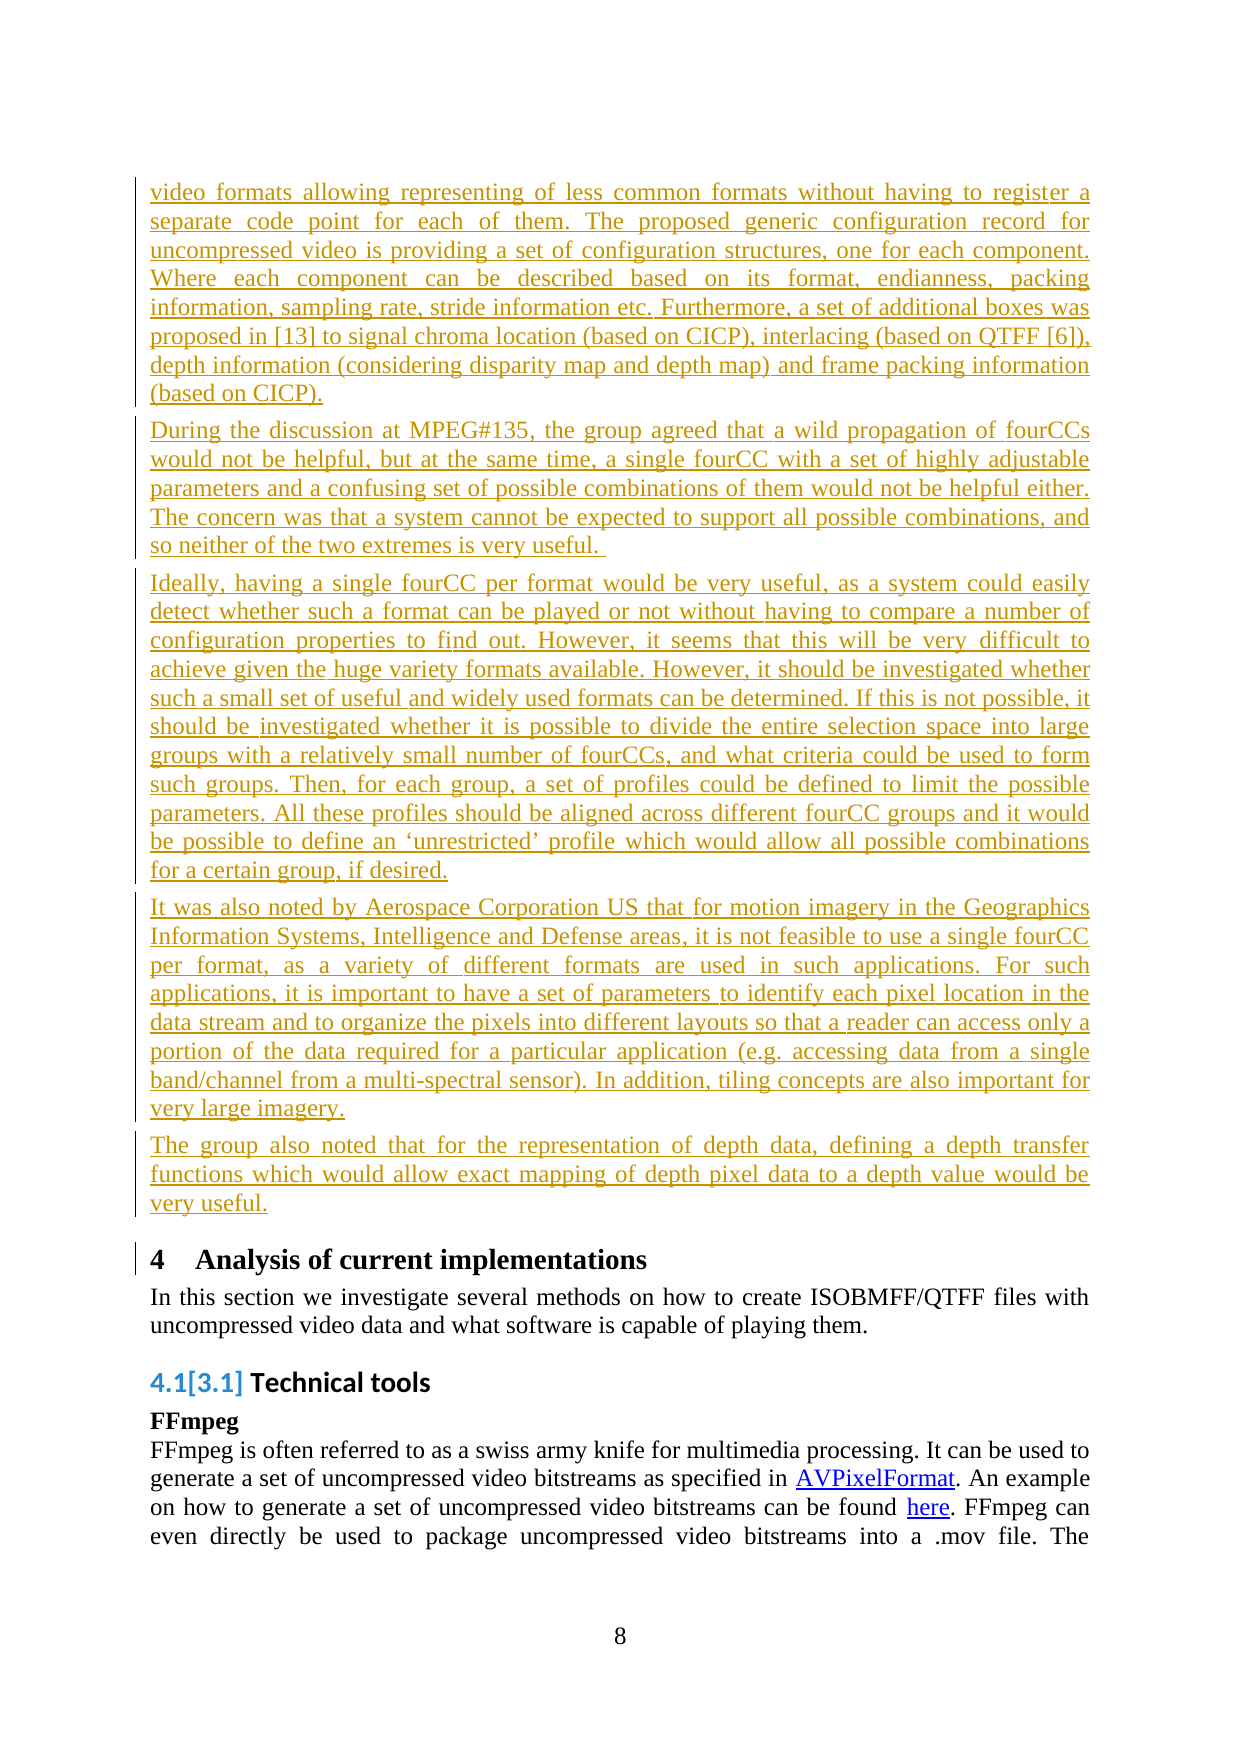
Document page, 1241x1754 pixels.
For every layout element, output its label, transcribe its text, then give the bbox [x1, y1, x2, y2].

text In this section we investigate several methods on how to create ISOBMFF/QTFF files with uncompressed video data and what software is capable of playing them. [150, 1282, 1090, 1339]
list Technical tools [150, 1364, 1090, 1400]
text FFmpeg [150, 1406, 1090, 1435]
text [150, 1435, 1090, 1550]
list Analysis of current implementations [150, 1242, 1090, 1275]
